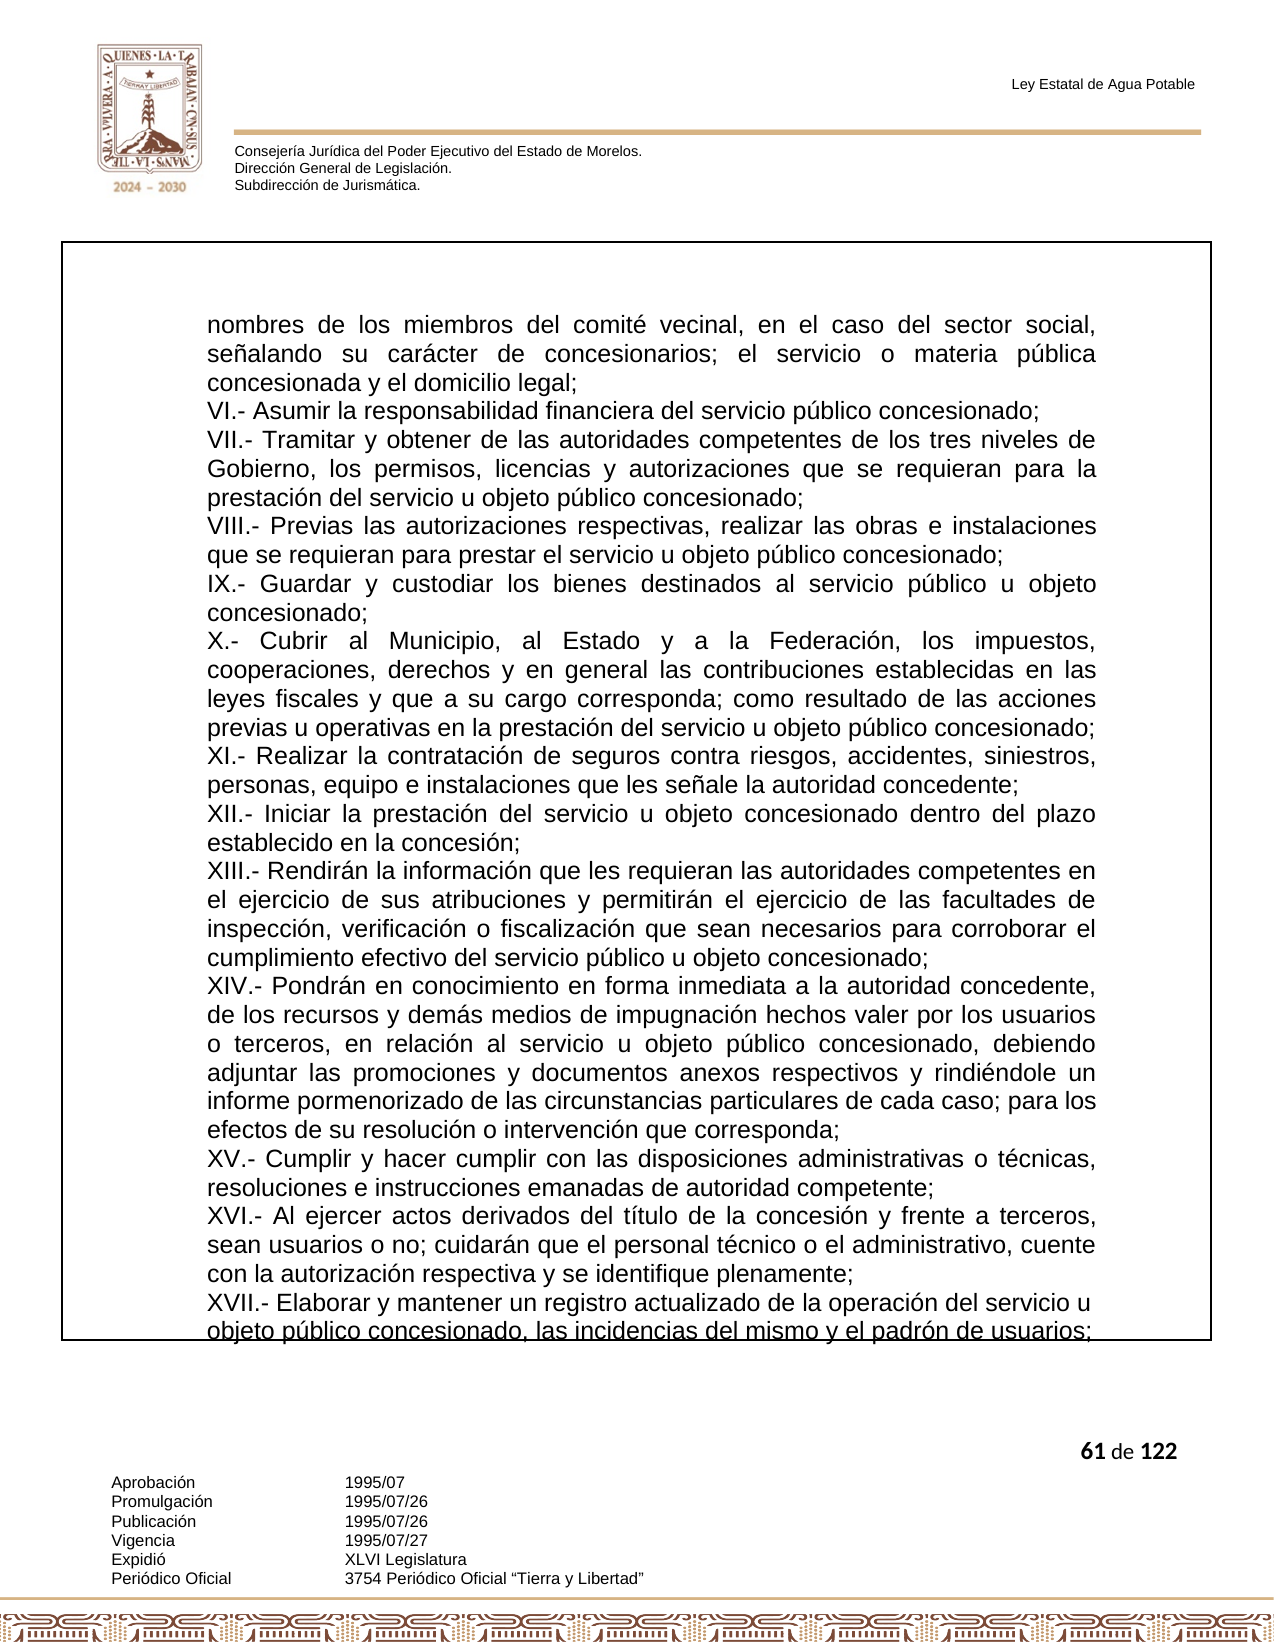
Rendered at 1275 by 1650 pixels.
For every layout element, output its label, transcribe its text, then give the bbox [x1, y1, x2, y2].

picture [92, 37, 220, 198]
text VII.- Tramitar y obtener de las autoridades competentes de los tres niveles de Gobierno, los permisos, licencias y autorizaciones que se requieran para la prestación del servicio u objeto público concesionado; [207, 425, 1098, 511]
text VI.- Asumir la responsabilidad financiera del servicio público concesionado; [207, 396, 1098, 425]
text XVII.- Elaborar y mantener un registro actualizado de la operación del servicio u objeto público concesionado, las incidencias del mismo y el padrón de usuarios; [207, 1288, 1098, 1345]
text XIII.- Rendirán la información que les requieran las autoridades competentes en el ejercicio de sus atribuciones y permitirán el ejercicio de las facultades de inspección, verificación o fiscalización que sean necesarios para corroborar el cumplimiento efectivo del servicio público u objeto concesionado; [207, 856, 1098, 971]
text IX.- Guardar y custodiar los bienes destinados al servicio público u objeto concesionado; [207, 569, 1098, 626]
text VIII.- Previas las autorizaciones respectivas, realizar las obras e instalaciones que se requieran para prestar el servicio u objeto público concesionado; [207, 511, 1098, 569]
picture [0, 1591, 1274, 1650]
text XV.- Cumplir y hacer cumplir con las disposiciones administrativas o técnicas, resoluciones e instrucciones emanadas de autoridad competente; [207, 1144, 1098, 1201]
picture [233, 111, 1202, 144]
text XIV.- Pondrán en conocimiento en forma inmediata a la autoridad concedente, de los recursos y demás medios de impugnación hechos valer por los usuarios o terceros, en relación al servicio u objeto público concesionado, debiendo adjuntar las promociones y documentos anexos respectivos y rindiéndole un informe pormenorizado de las circunstancias particulares de cada caso; para los efectos de su resolución o intervención que corresponda; [207, 971, 1098, 1144]
text X.- Cubrir al Municipio, al Estado y a la Federación, los impuestos, cooperaciones, derechos y en general las contribuciones establecidas en las leyes fiscales y que a su cargo corresponda; como resultado de las acciones previas u operativas en la prestación del servicio u objeto público concesionado; [207, 626, 1098, 741]
text XI.- Realizar la contratación de seguros contra riesgos, accidentes, siniestros, personas, equipo e instalaciones que les señale la autoridad concedente; [207, 741, 1098, 799]
text XII.- Iniciar la prestación del servicio u objeto concesionado dentro del plazo establecido en la concesión; [207, 799, 1098, 856]
text XVI.- Al ejercer actos derivados del título de la concesión y frente a terceros, sean usuarios o no; cuidarán que el personal técnico o el administrativo, cuente con la autorización respectiva y se identifique plenamente; [207, 1201, 1098, 1288]
